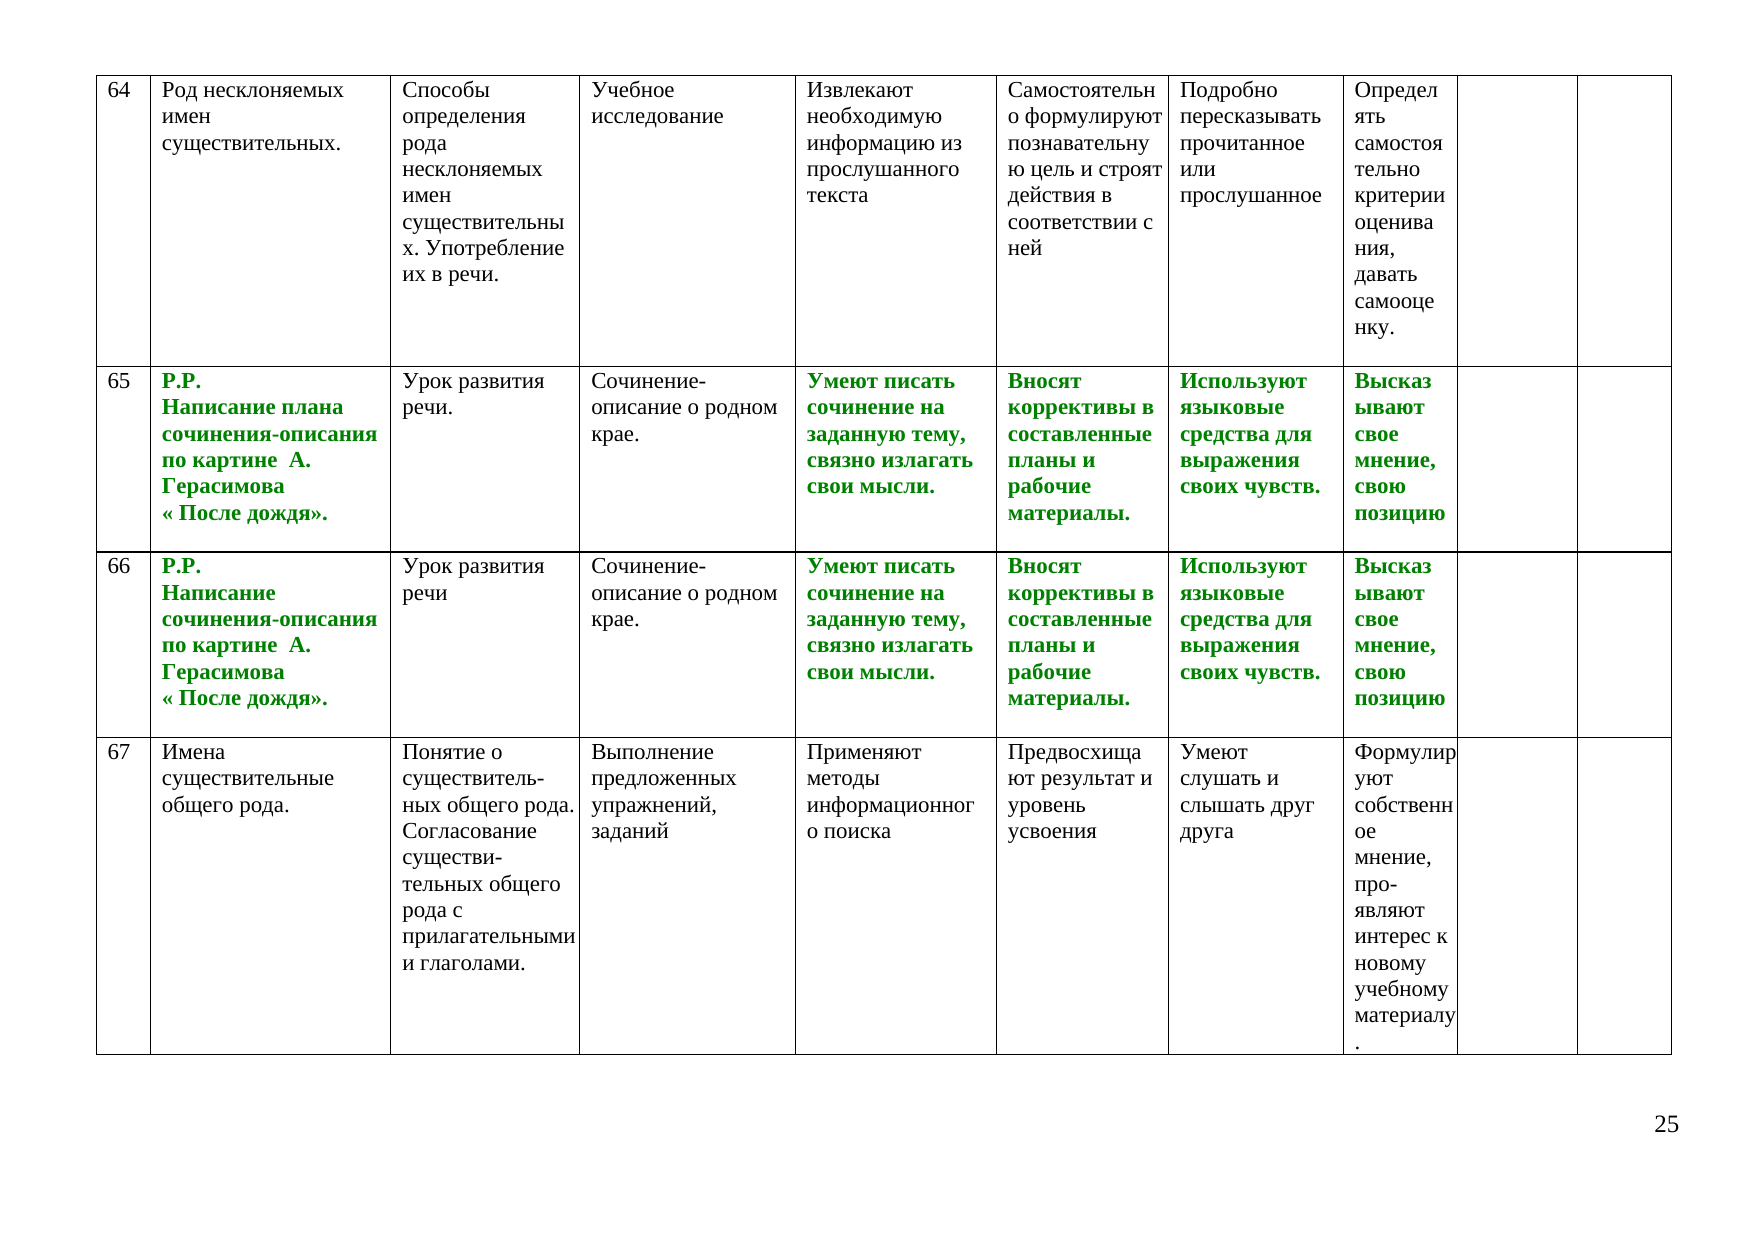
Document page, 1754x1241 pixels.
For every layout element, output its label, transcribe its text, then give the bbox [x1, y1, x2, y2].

table_cell Самостоятельно формулируют познавательную цель и строят действия в соответствии с ней [997, 76, 1168, 366]
table_cell [1578, 367, 1671, 551]
table_cell Сочинение-описание о родном крае. [580, 553, 795, 737]
table_cell 65 [97, 367, 150, 551]
table_cell Применяют методы информационного поиска [796, 738, 996, 1054]
table_cell Определять самостоятельно критерии оценивания, давать самооценку. [1344, 76, 1457, 366]
table_cell Вносят коррективы в составленные планы и рабочие материалы. [997, 367, 1168, 551]
table_cell Род несклоняемых имен существительных. [151, 76, 390, 366]
table_cell Умеют слушать и слышать друг друга [1169, 738, 1343, 1054]
table_cell Р.Р. Написание сочинения-описания по картине А. Герасимова « После дождя». [151, 553, 390, 737]
table_cell Извлекают необходимую информацию из прослушанного текста [796, 76, 996, 366]
table_cell 67 [97, 738, 150, 1054]
table_cell Используют языковые средства для выражения своих чувств. [1169, 553, 1343, 737]
table_cell [1458, 76, 1577, 366]
table_cell Выполнение предложенных упражнений, заданий [580, 738, 795, 1054]
table_cell Понятие о существитель-ных общего рода. Согласование существи-тельных общего рода с прилагательными и глаголами. [391, 738, 579, 1054]
table_cell Умеют писать сочинение на заданную тему, связно излагать свои мысли. [796, 553, 996, 737]
table_cell Формулируют собственное мнение, про-являют интерес к новому учебному материалу. [1344, 738, 1457, 1054]
table_cell [1578, 738, 1671, 1054]
table_cell Используют языковые средства для выражения своих чувств. [1169, 367, 1343, 551]
table_cell [1458, 553, 1577, 737]
table_cell [1578, 76, 1671, 366]
table_cell Способы определения рода несклоняемых имен существительных. Употребление их в речи. [391, 76, 579, 366]
table_cell Урок развития речи. [391, 367, 579, 551]
table_cell 66 [97, 553, 150, 737]
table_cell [580, 76, 795, 366]
table_cell 64 [97, 76, 150, 366]
table_cell Урок развития речи [391, 553, 579, 737]
table_cell Вносят коррективы в составленные планы и рабочие материалы. [997, 553, 1168, 737]
table_cell Сочинение-описание о родном крае. [580, 367, 795, 551]
table_cell Высказывают свое мнение, свою позицию [1344, 553, 1457, 737]
table_cell [1458, 738, 1577, 1054]
table_cell Высказывают свое мнение, свою позицию [1344, 367, 1457, 551]
table_cell Имена существительные общего рода. [151, 738, 390, 1054]
table_cell Умеют писать сочинение на заданную тему, связно излагать свои мысли. [796, 367, 996, 551]
table_cell [1458, 367, 1577, 551]
table_cell Р.Р. Написание плана сочинения-описания по картине А. Герасимова « После дождя». [151, 367, 390, 551]
table_cell Предвосхищают результат и уровень усвоения [997, 738, 1168, 1054]
table_cell Подробно пересказывать прочитанное или прослушанное [1169, 76, 1343, 366]
table_cell [1578, 553, 1671, 737]
